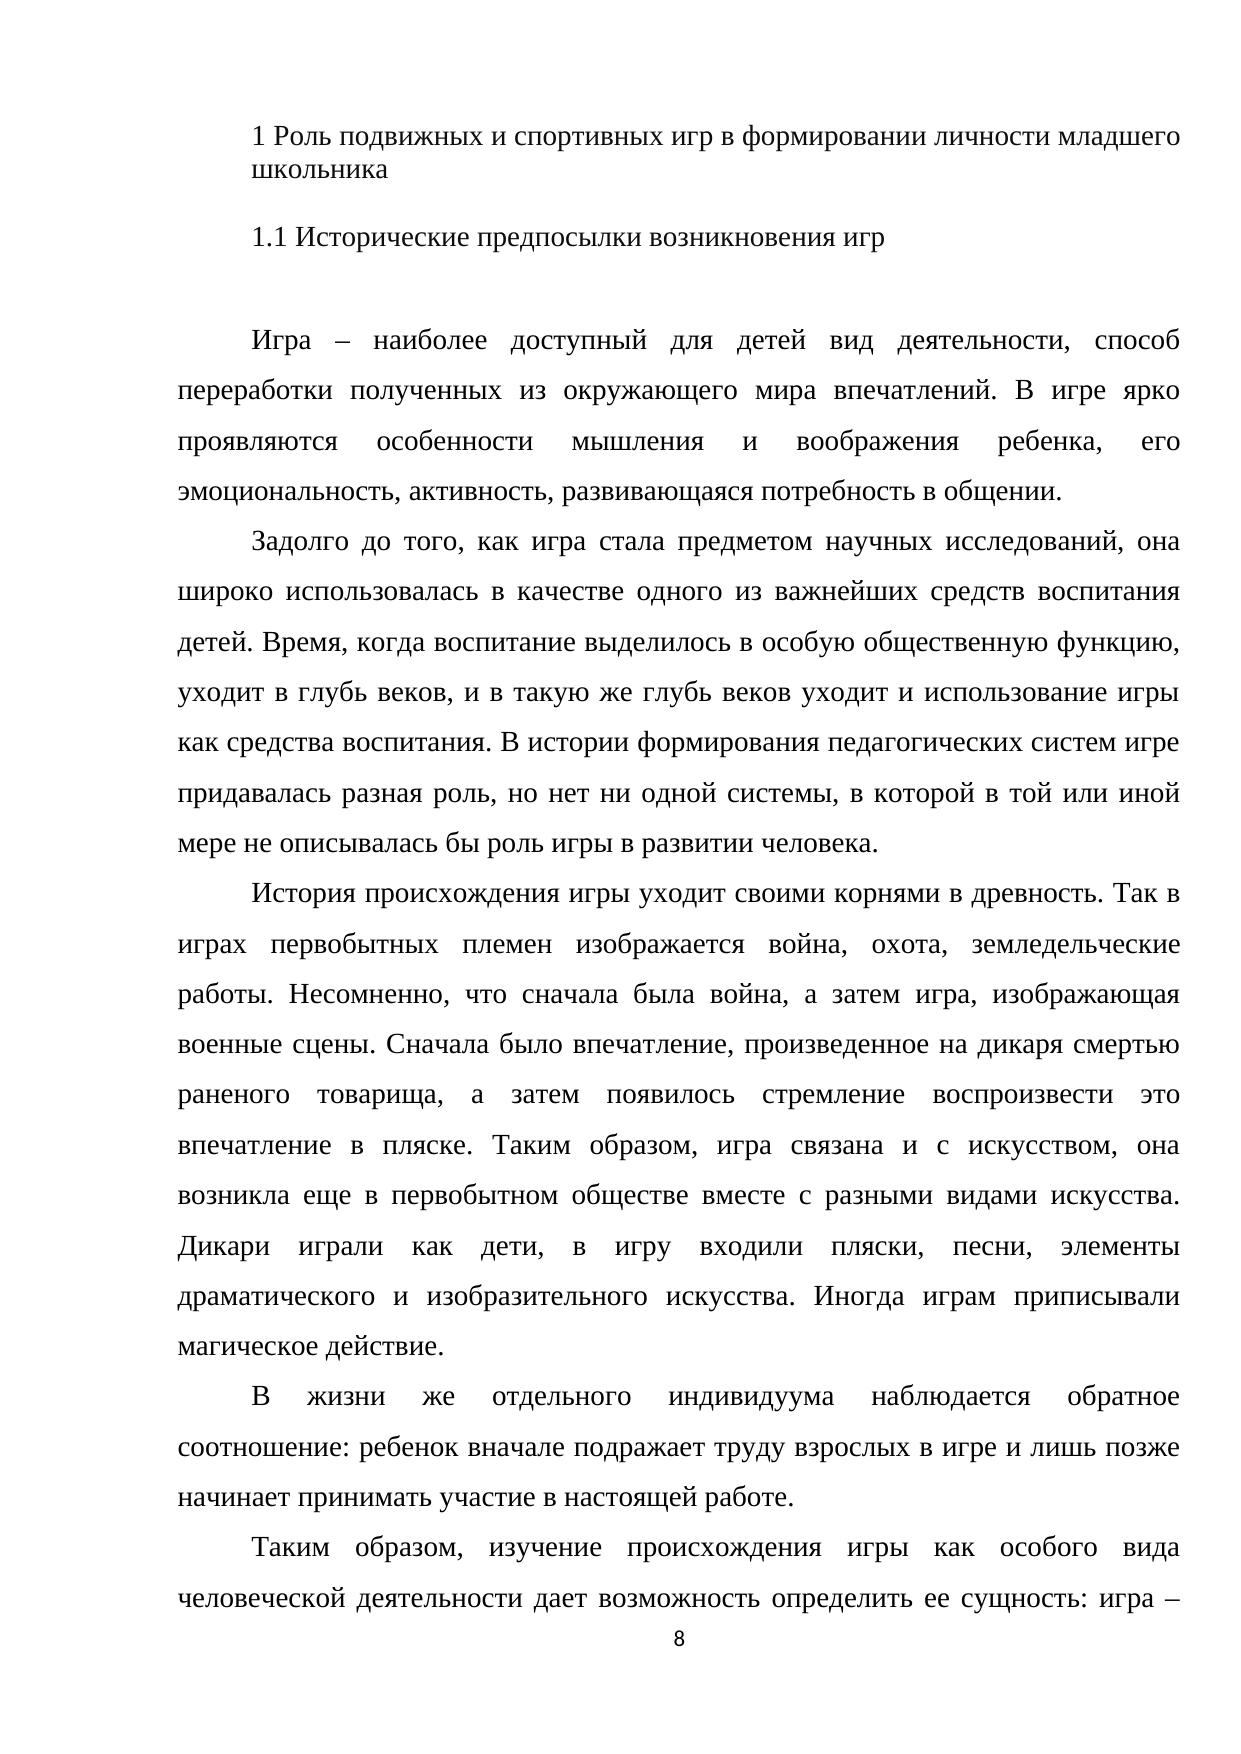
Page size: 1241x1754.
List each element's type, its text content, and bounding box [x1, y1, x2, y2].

text Игра – наиболее доступный для детей вид деятельности, способ переработки полученных из окружающего мира впечатлений. В игре ярко проявляются особенности мышления и воображения ребенка, его эмоциональность, активность, развивающаяся потребность в общении. [177, 322, 1181, 506]
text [177, 1529, 1181, 1613]
text История происхождения игры уходит своими корнями в древность. Так в играх первобытных племен изображается война, охота, земледельческие работы. Несомненно, что сначала была война, а затем игра, изображающая военные сцены. Сначала было впечатление, произведенное на дикаря смертью раненого товарища, а затем появилось стремление воспроизвести это впечатление в пляске. Таким образом, игра связана и с искусством, она возникла еще в первобытном обществе вместе с разными видами искусства. Дикари играли как дети, в игру входили пляски, песни, элементы драматического и изобразительного искусства. Иногда играм приписывали магическое действие. [177, 875, 1181, 1362]
text 1.1 Исторические предпосылки возникновения игр [251, 219, 1181, 252]
text 1 Роль подвижных и спортивных игр в формировании личности младшего школьника [251, 118, 1181, 185]
text Задолго до того, как игра стала предметом научных исследований, она широко использовалась в качестве одного из важнейших средств воспитания детей. Время, когда воспитание выделилось в особую общественную функцию, уходит в глубь веков, и в такую же глубь веков уходит и использование игры как средства воспитания. В истории формирования педагогических систем игре придавалась разная роль, но нет ни одной системы, в которой в той или иной мере не описывалась бы роль игры в развитии человека. [177, 523, 1181, 859]
text В жизни же отдельного индивидуума наблюдается обратное соотношение: ребенок вначале подражает труду взрослых в игре и лишь позже начинает принимать участие в настоящей работе. [177, 1378, 1181, 1513]
